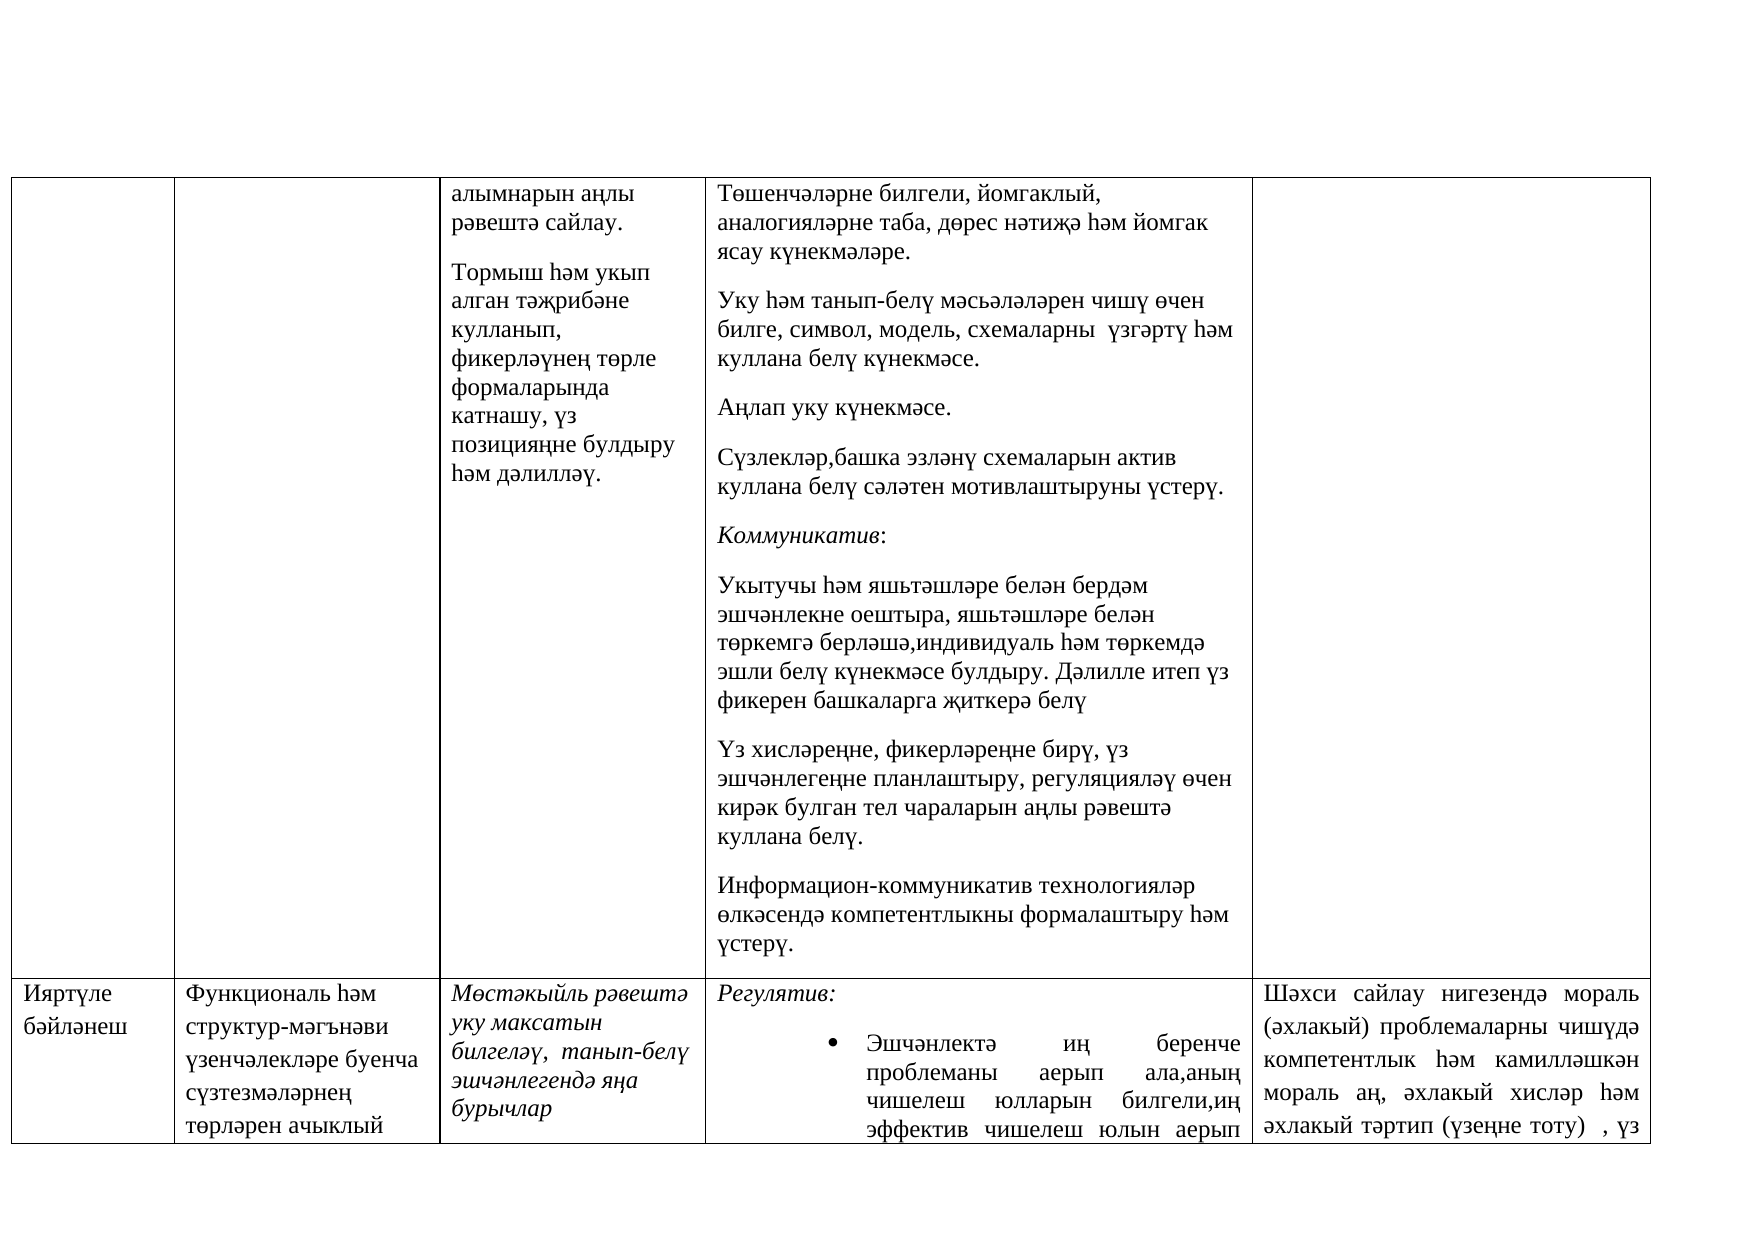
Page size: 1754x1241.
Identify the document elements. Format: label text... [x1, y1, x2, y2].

table_cell Ияртүле бәйләнеш [12, 979, 174, 1143]
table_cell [175, 979, 439, 1143]
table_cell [1253, 178, 1650, 977]
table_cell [12, 178, 174, 977]
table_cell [441, 178, 705, 977]
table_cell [441, 979, 705, 1143]
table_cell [706, 178, 1252, 977]
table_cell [706, 979, 1252, 1143]
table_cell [1253, 979, 1650, 1143]
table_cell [175, 178, 439, 977]
